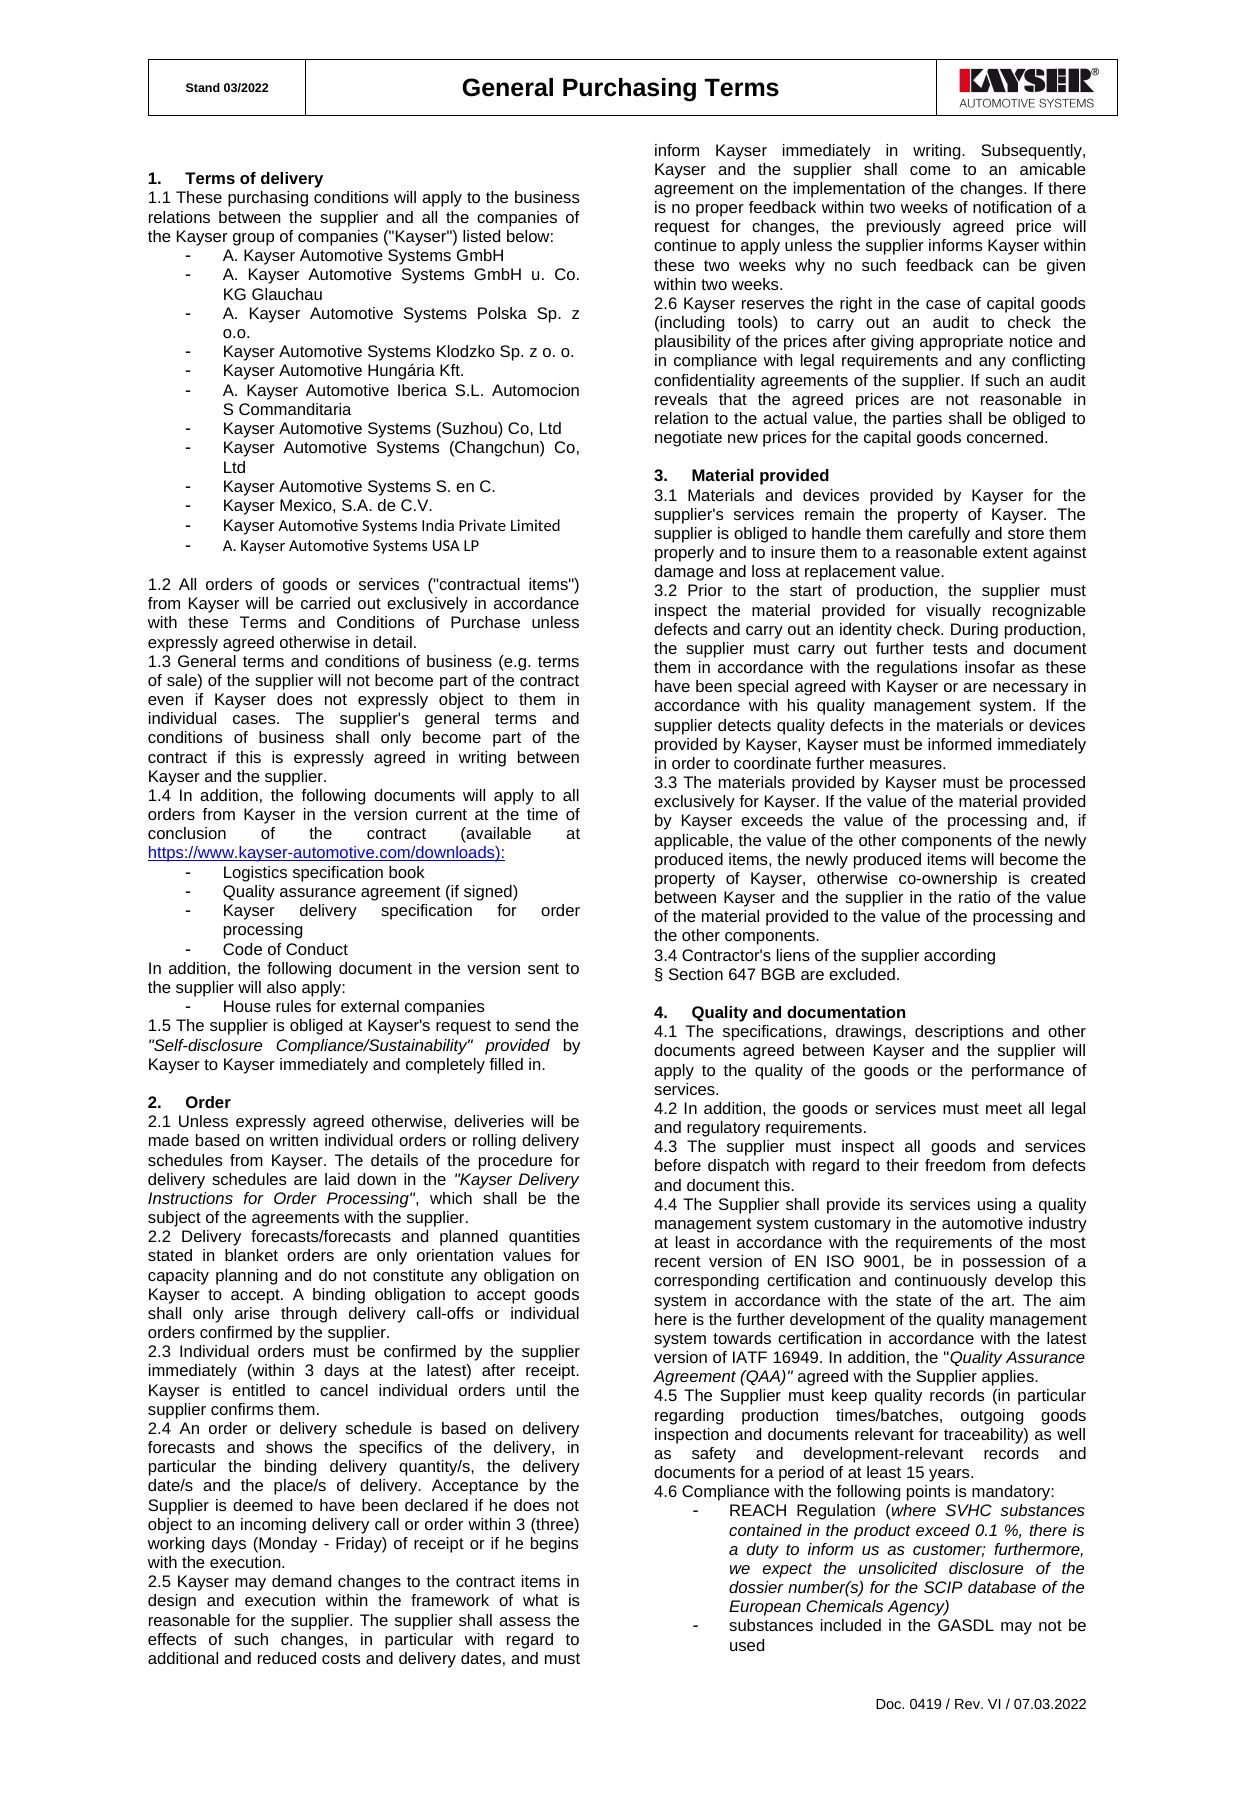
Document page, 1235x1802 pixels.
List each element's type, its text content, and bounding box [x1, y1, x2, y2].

text 2.5 Kayser may demand changes to the contract items in design and execution within the framework of what is reasonable for the supplier. The supplier shall assess the effects of such changes, in particular with regard to additional and reduced costs and delivery dates, and must inform Kayser immediately in writing. Subsequently, Kayser and the supplier shall come to an amicable agreement on the implementation of the changes. If there is no proper feedback within two weeks of notification of a request for changes, the previously agreed price will continue to apply unless the supplier informs Kayser within these two weeks why no such feedback can be given within two weeks. [654, 140, 1087, 294]
text 3.2 Prior to the start of production, the supplier must inspect the material provided for visually recognizable defects and carry out an identity check. During production, the supplier must carry out further tests and document them in accordance with the regulations insofar as these have been special agreed with Kayser or are necessary in accordance with his quality management system. If the supplier detects quality defects in the materials or devices provided by Kayser, Kayser must be informed immediately in order to coordinate further measures. [654, 581, 1087, 773]
text 2.1 Unless expressly agreed otherwise, deliveries will be made based on written individual orders or rolling delivery schedules from Kayser. The details of the procedure for delivery schedules are laid down in the "Kayser Delivery Instructions for Order Processing", which shall be the subject of the agreements with the supplier. [148, 1112, 580, 1227]
text 4.5 The Supplier must keep quality records (in particular regarding production times/batches, outgoing goods inspection and documents relevant for traceability) as well as safety and development-relevant records and documents for a period of at least 15 years. [654, 1386, 1087, 1482]
text 2.3 Individual orders must be confirmed by the supplier immediately (within 3 days at the latest) after receipt. Kayser is entitled to cancel individual orders until the supplier confirms them. [148, 1342, 580, 1419]
list A. Kayser Automotive Iberica S.L. Automocion S Commanditaria [185, 380, 580, 419]
list Kayser Automotive Systems India Private Limited [185, 515, 580, 535]
picture [951, 60, 1102, 116]
text 2.2 Delivery forecasts/forecasts and planned quantities stated in blanket orders are only orientation values for capacity planning and do not constitute any obligation on Kayser to accept. A binding obligation to accept goods shall only arise through delivery call-offs or individual orders confirmed by the supplier. [148, 1227, 580, 1342]
list Kayser delivery specification for order processing [185, 901, 580, 939]
text 1.1 These purchasing conditions will apply to the business relations between the supplier and all the companies of the Kayser group of companies ("Kayser") listed below: [148, 188, 580, 246]
list Order [148, 1093, 580, 1112]
text In addition, the following document in the version sent to the supplier will also apply: [148, 959, 580, 997]
text 3.1 Materials and devices provided by Kayser for the supplier's services remain the property of Kayser. The supplier is obliged to handle them carefully and store them properly and to insure them to a reasonable extent against damage and loss at replacement value. [654, 485, 1087, 581]
text 4.1 The specifications, drawings, descriptions and other documents agreed between Kayser and the supplier will apply to the quality of the goods or the performance of services. [654, 1022, 1087, 1099]
text 4.6 Compliance with the following points is mandatory: [654, 1482, 1087, 1501]
list A. Kayser Automotive Systems Polska Sp. z o.o. [185, 303, 580, 342]
text 2.5 Kayser may demand changes to the contract items in design and execution within the framework of what is reasonable for the supplier. The supplier shall assess the effects of such changes, in particular with regard to additional and reduced costs and delivery dates, and must inform Kayser immediately in writing. Subsequently, Kayser and the supplier shall come to an amicable agreement on the implementation of the changes. If there is no proper feedback within two weeks of notification of a request for changes, the previously agreed price will continue to apply unless the supplier informs Kayser within these two weeks why no such feedback can be given within two weeks. [148, 1572, 580, 1668]
list Material provided [654, 466, 1087, 485]
text 1.5 The supplier is obliged at Kayser's request to send the "Self-disclosure Compliance/Sustainability" provided by Kayser to Kayser immediately and completely filled in. [148, 1016, 580, 1074]
list Quality and documentation [654, 1003, 1087, 1022]
list Kayser Mexico, S.A. de C.V. [185, 496, 580, 515]
text § Section 647 BGB are excluded. [654, 964, 1087, 984]
list Logistics specification book [185, 862, 580, 882]
text 4.4 The Supplier shall provide its services using a quality management system customary in the automotive industry at least in accordance with the requirements of the most recent version of EN ISO 9001, be in possession of a corresponding certification and continuously develop this system in accordance with the state of the art. The aim here is the further development of the quality management system towards certification in accordance with the latest version of IATF 16949. In addition, the "Quality Assurance Agreement (QAA)" agreed with the Supplier applies. [654, 1194, 1087, 1386]
list REACH Regulation (where SVHC substances contained in the product exceed 0.1 %, there is a duty to inform us as customer; furthermore, we expect the unsolicited disclosure of the dossier number(s) for the SCIP database of the European Chemicals Agency) [691, 1501, 1087, 1616]
text 4.2 In addition, the goods or services must meet all legal and regulatory requirements. [654, 1099, 1087, 1137]
text 3.3 The materials provided by Kayser must be processed exclusively for Kayser. If the value of the material provided by Kayser exceeds the value of the processing and, if applicable, the value of the other components of the newly produced items, the newly produced items will become the property of Kayser, otherwise co-ownership is created between Kayser and the supplier in the ratio of the value of the material provided to the value of the processing and the other components. [654, 773, 1087, 945]
list Kayser Automotive Systems S. en C. [185, 477, 580, 496]
list Kayser Automotive Systems (Changchun) Co, Ltd [185, 438, 580, 477]
text 1.4 In addition, the following documents will apply to all orders from Kayser in the version current at the time of conclusion of the contract (available at https://www.kayser-automotive.com/downloads): [148, 786, 580, 862]
text 2.4 An order or delivery schedule is based on delivery forecasts and shows the specifics of the delivery, in particular the binding delivery quantity/s, the delivery date/s and the place/s of delivery. Acceptance by the Supplier is deemed to have been declared if he does not object to an incoming delivery call or order within 3 (three) working days (Monday - Friday) of receipt or if he begins with the execution. [148, 1419, 580, 1572]
list Code of Conduct [185, 939, 580, 959]
list substances included in the GASDL may not be used [691, 1616, 1087, 1655]
list Kayser Automotive Systems (Suzhou) Co, Ltd [185, 419, 580, 438]
list A. Kayser Automotive Systems USA LP [185, 535, 580, 556]
list A. Kayser Automotive Systems GmbH [185, 246, 580, 265]
list Kayser Automotive Hungária Kft. [185, 361, 580, 380]
list Terms of delivery [148, 169, 580, 188]
list A. Kayser Automotive Systems GmbH u. Co. KG Glauchau [185, 265, 580, 303]
list House rules for external companies [185, 997, 580, 1016]
list Kayser Automotive Systems Klodzko Sp. z o. o. [185, 342, 580, 361]
text 4.3 The supplier must inspect all goods and services before dispatch with regard to their freedom from defects and document this. [654, 1137, 1087, 1194]
text 1.3 General terms and conditions of business (e.g. terms of sale) of the supplier will not become part of the contract even if Kayser does not expressly object to them in individual cases. The supplier's general terms and conditions of business shall only become part of the contract if this is expressly agreed in writing between Kayser and the supplier. [148, 652, 580, 786]
text 3.4 Contractor's liens of the supplier according [654, 945, 1087, 964]
list Quality assurance agreement (if signed) [185, 882, 580, 901]
text 2.6 Kayser reserves the right in the case of capital goods (including tools) to carry out an audit to check the plausibility of the prices after giving appropriate notice and in compliance with legal requirements and any conflicting confidentiality agreements of the supplier. If such an audit reveals that the agreed prices are not reasonable in relation to the actual value, the parties shall be obliged to negotiate new prices for the capital goods concerned. [654, 294, 1087, 447]
text 1.2 All orders of goods or services ("contractual items") from Kayser will be carried out exclusively in accordance with these Terms and Conditions of Purchase unless expressly agreed otherwise in detail. [148, 575, 580, 652]
